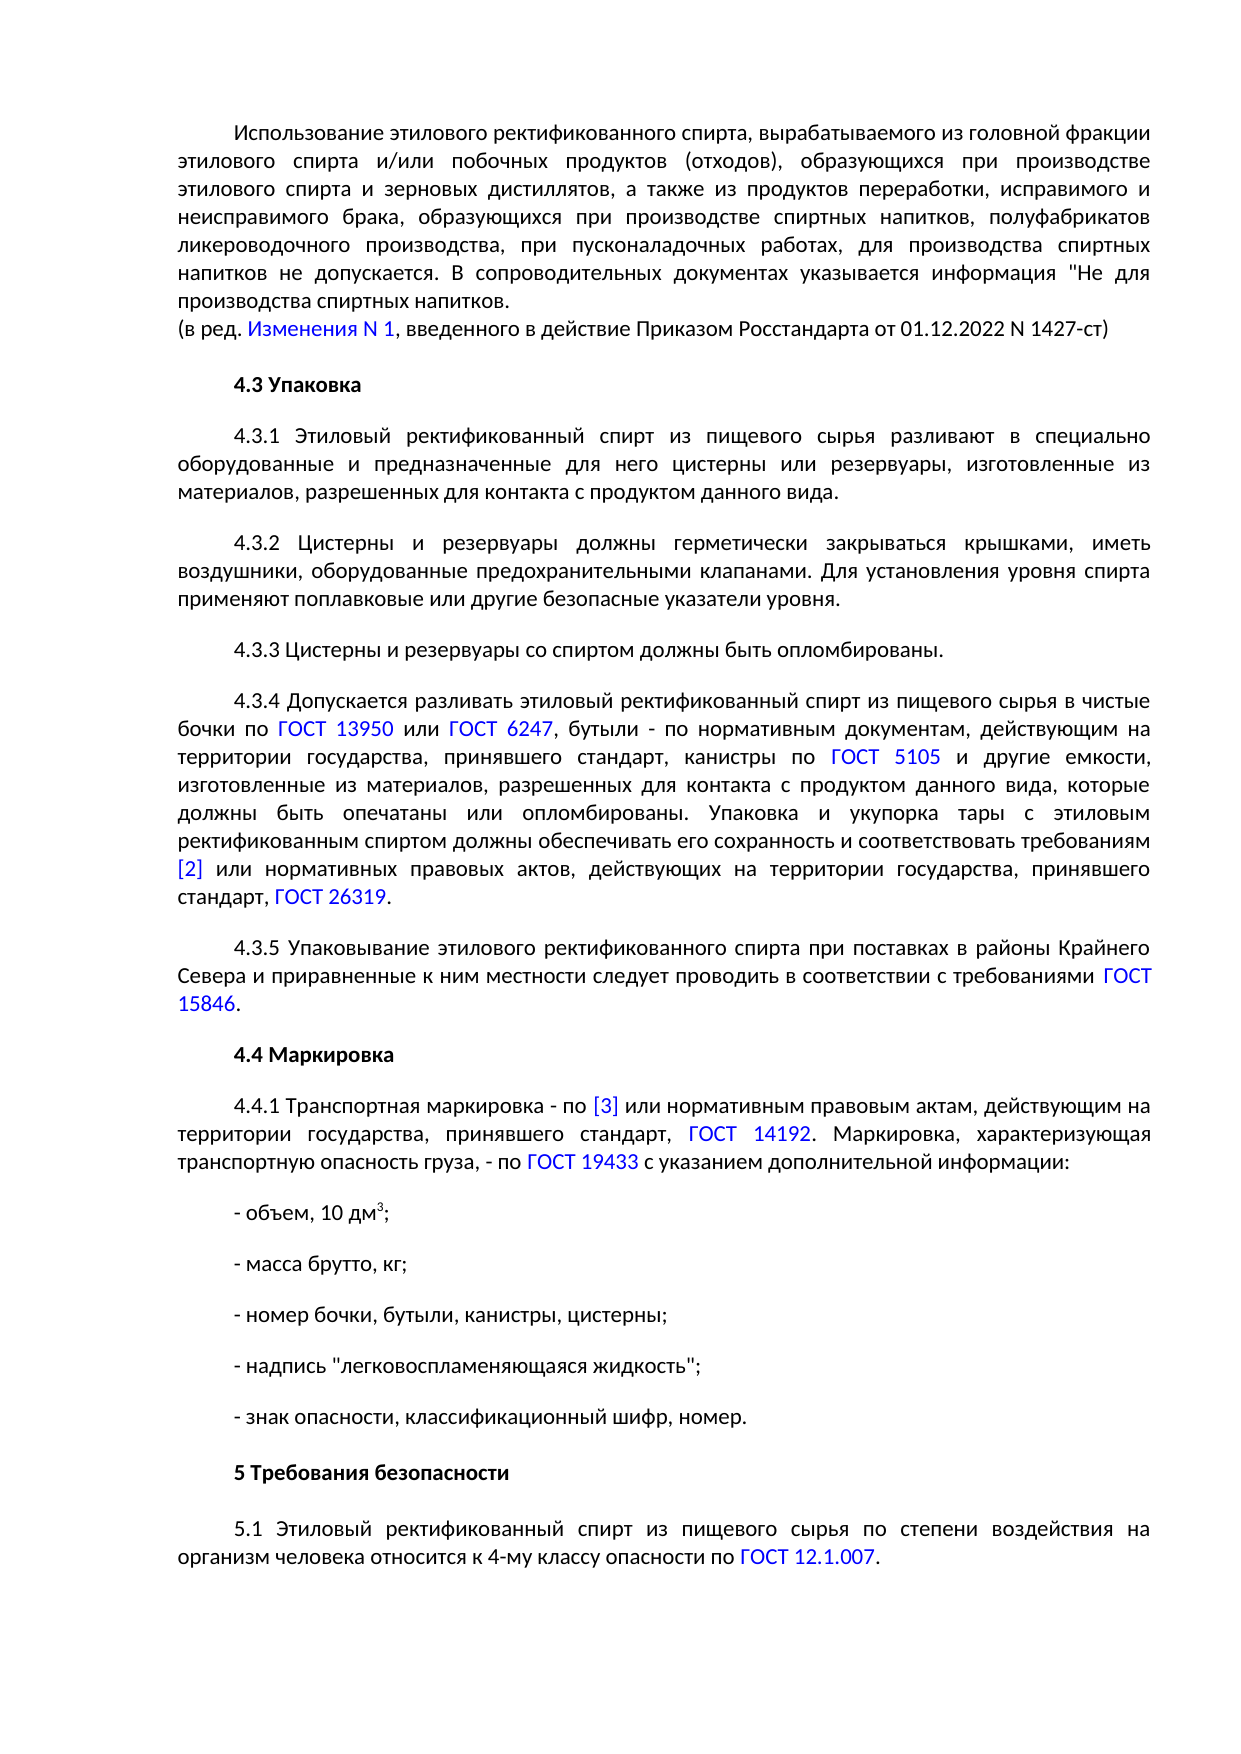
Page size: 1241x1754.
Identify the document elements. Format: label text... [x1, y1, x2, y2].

text - масса брутто, кг; [177, 1249, 1152, 1277]
text 4.3.3 Цистерны и резервуары со спиртом должны быть опломбированы. [177, 635, 1152, 663]
text 4.3.4 Допускается разливать этиловый ректификованный спирт из пищевого сырья в чистые бочки по ГОСТ 13950 или ГОСТ 6247, бутыли - по нормативным документам, действующим на территории государства, принявшего стандарт, канистры по ГОСТ 5105 и другие емкости, изготовленные из материалов, разрешенных для контакта с продуктом данного вида, которые должны быть опечатаны или опломбированы. Упаковка и укупорка тары с этиловым ректификованным спиртом должны обеспечивать его сохранность и соответствовать требованиям [2] или нормативных правовых актов, действующих на территории государства, принявшего стандарт, ГОСТ 26319. [177, 686, 1152, 910]
text 5.1 Этиловый ректификованный спирт из пищевого сырья по степени воздействия на организм человека относится к 4-му классу опасности по ГОСТ 12.1.007. [177, 1514, 1152, 1570]
title 4.4 Маркировка [177, 1040, 1152, 1068]
title 5 Требования безопасности [177, 1458, 1152, 1486]
text - знак опасности, классификационный шифр, номер. [177, 1402, 1152, 1430]
text - объем, 10 дм3; [177, 1198, 1152, 1226]
text 4.3.5 Упаковывание этилового ректификованного спирта при поставках в районы Крайнего Севера и приравненные к ним местности следует проводить в соответствии с требованиями ГОСТ 15846. [177, 933, 1152, 1017]
text 4.4.1 Транспортная маркировка - по [3] или нормативным правовым актам, действующим на территории государства, принявшего стандарт, ГОСТ 14192. Маркировка, характеризующая транспортную опасность груза, - по ГОСТ 19433 с указанием дополнительной информации: [177, 1091, 1152, 1175]
text - номер бочки, бутыли, канистры, цистерны; [177, 1300, 1152, 1328]
title 4.3 Упаковка [177, 370, 1152, 398]
text Использование этилового ректификованного спирта, вырабатываемого из головной фракции этилового спирта и/или побочных продуктов (отходов), образующихся при производстве этилового спирта и зерновых дистиллятов, а также из продуктов переработки, исправимого и неисправимого брака, образующихся при производстве спиртных напитков, полуфабрикатов ликероводочного производства, при пусконаладочных работах, для производства спиртных напитков не допускается. В сопроводительных документах указывается информация "Не для производства спиртных напитков. [177, 118, 1152, 314]
text - надпись "легковоспламеняющаяся жидкость"; [177, 1351, 1152, 1379]
text (в ред. Изменения N 1, введенного в действие Приказом Росстандарта от 01.12.2022 N 1427-ст) [177, 314, 1152, 342]
text 4.3.2 Цистерны и резервуары должны герметически закрываться крышками, иметь воздушники, оборудованные предохранительными клапанами. Для установления уровня спирта применяют поплавковые или другие безопасные указатели уровня. [177, 528, 1152, 612]
text 4.3.1 Этиловый ректификованный спирт из пищевого сырья разливают в специально оборудованные и предназначенные для него цистерны или резервуары, изготовленные из материалов, разрешенных для контакта с продуктом данного вида. [177, 421, 1152, 505]
